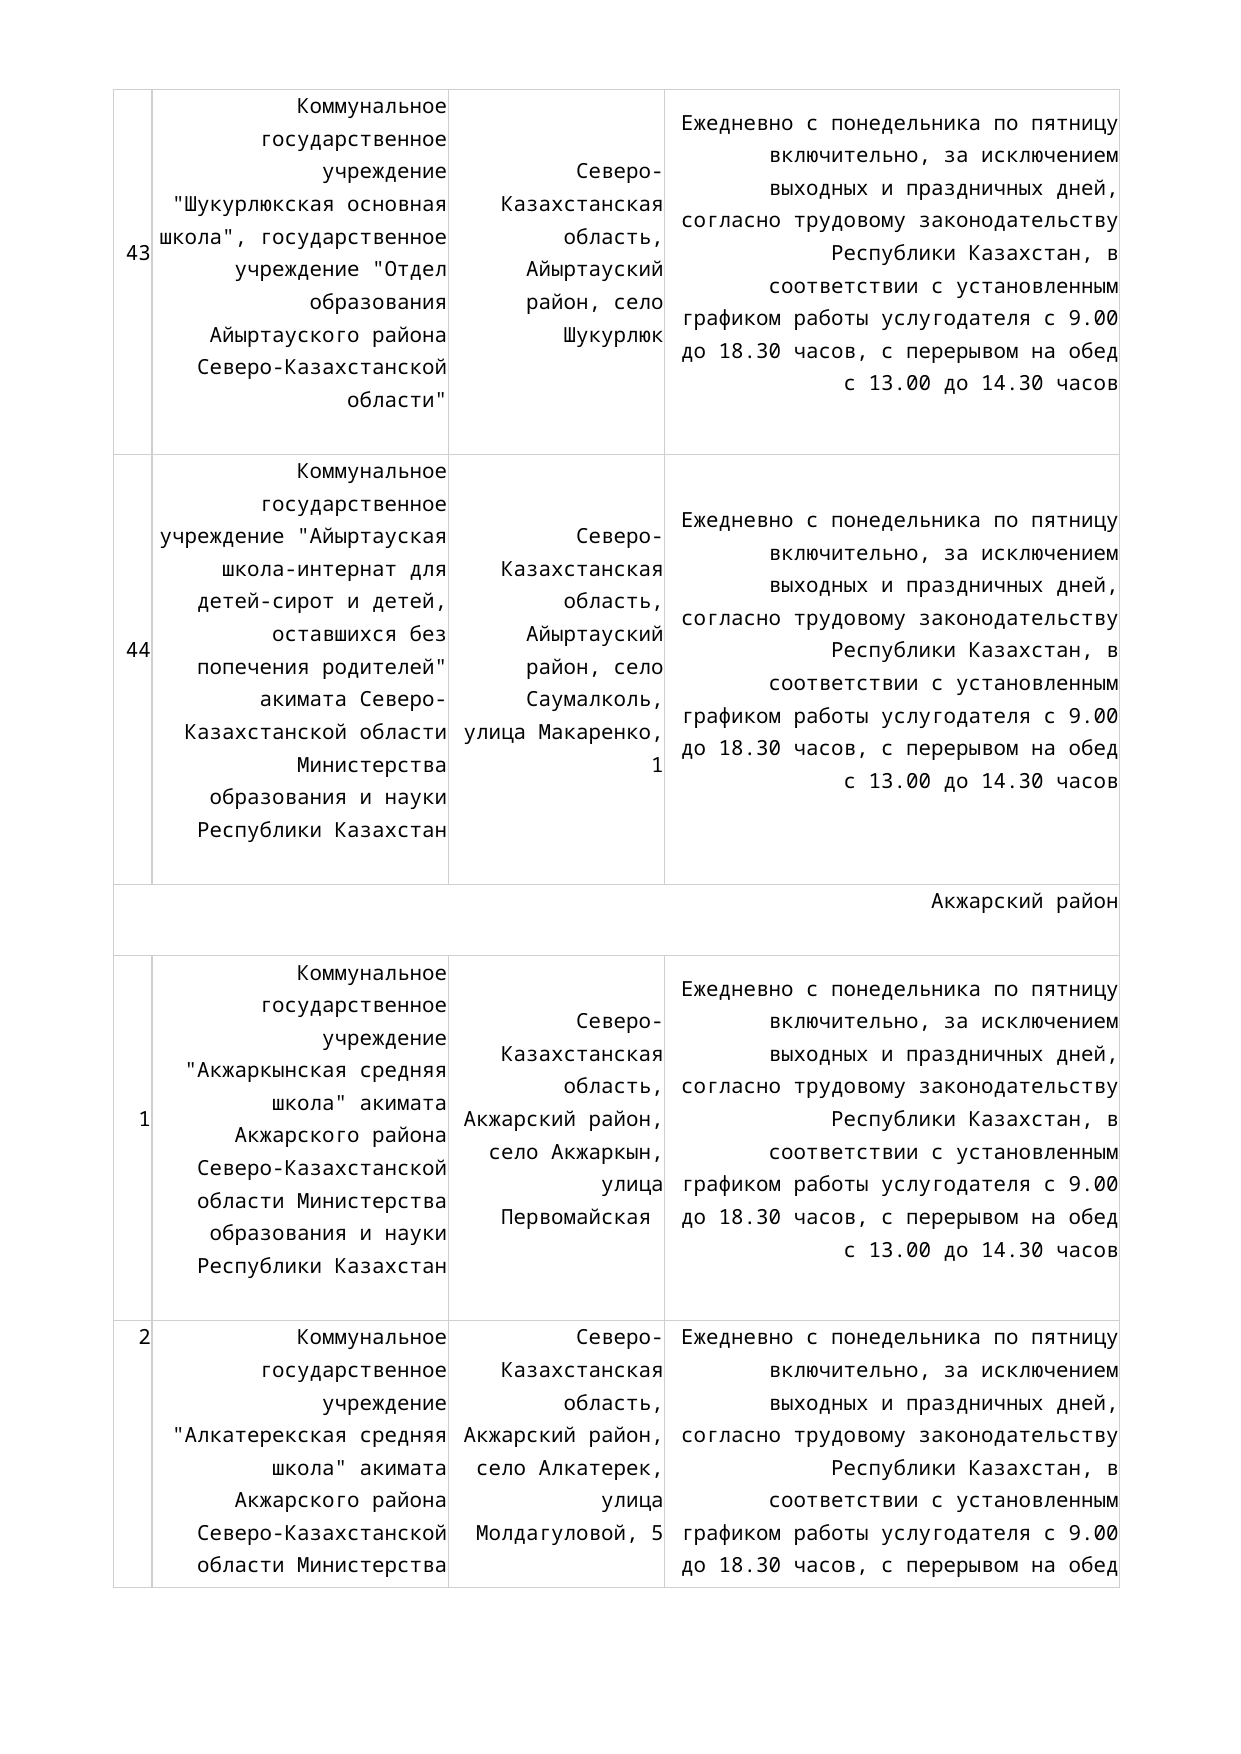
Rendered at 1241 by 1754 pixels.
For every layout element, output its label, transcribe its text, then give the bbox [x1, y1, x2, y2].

table_cell Коммунальное государственное учреждение "Шукурлюкская основная школа", государственное учреждение "Отдел образования Айыртауского района Северо-Казахстанской области" [153, 90, 448, 453]
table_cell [665, 1321, 1119, 1587]
table_cell 43 [114, 90, 151, 453]
table_cell Коммунальное государственное учреждение "Айыртауская школа-интернат для детей-сирот и детей, оставшихся без попечения родителей" акимата Северо-Казахстанской области Министерства образования и науки Республики Казахстан [153, 455, 448, 883]
table_cell Акжарский район [114, 885, 1119, 955]
table_cell 1 [114, 956, 151, 1319]
table_cell Северо-Казахстанская область, Акжарский район, село Акжаркын, улица Первомайская [449, 956, 664, 1319]
table_cell Северо-Казахстанская область, Айыртауский район, село Саумалколь, улица Макаренко, 1 [449, 455, 664, 883]
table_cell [665, 90, 1119, 453]
table_cell Коммунальное государственное учреждение "Акжаркынская средняя школа" акимата Акжарского района Северо-Казахстанской области Министерства образования и науки Республики Казахстан [153, 956, 448, 1319]
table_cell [153, 1321, 448, 1587]
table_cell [449, 1321, 664, 1587]
table_cell 2 [114, 1321, 151, 1587]
table_cell Северо-Казахстанская область, Айыртауский район, село Шукурлюк [449, 90, 664, 453]
table_cell 44 [114, 455, 151, 883]
